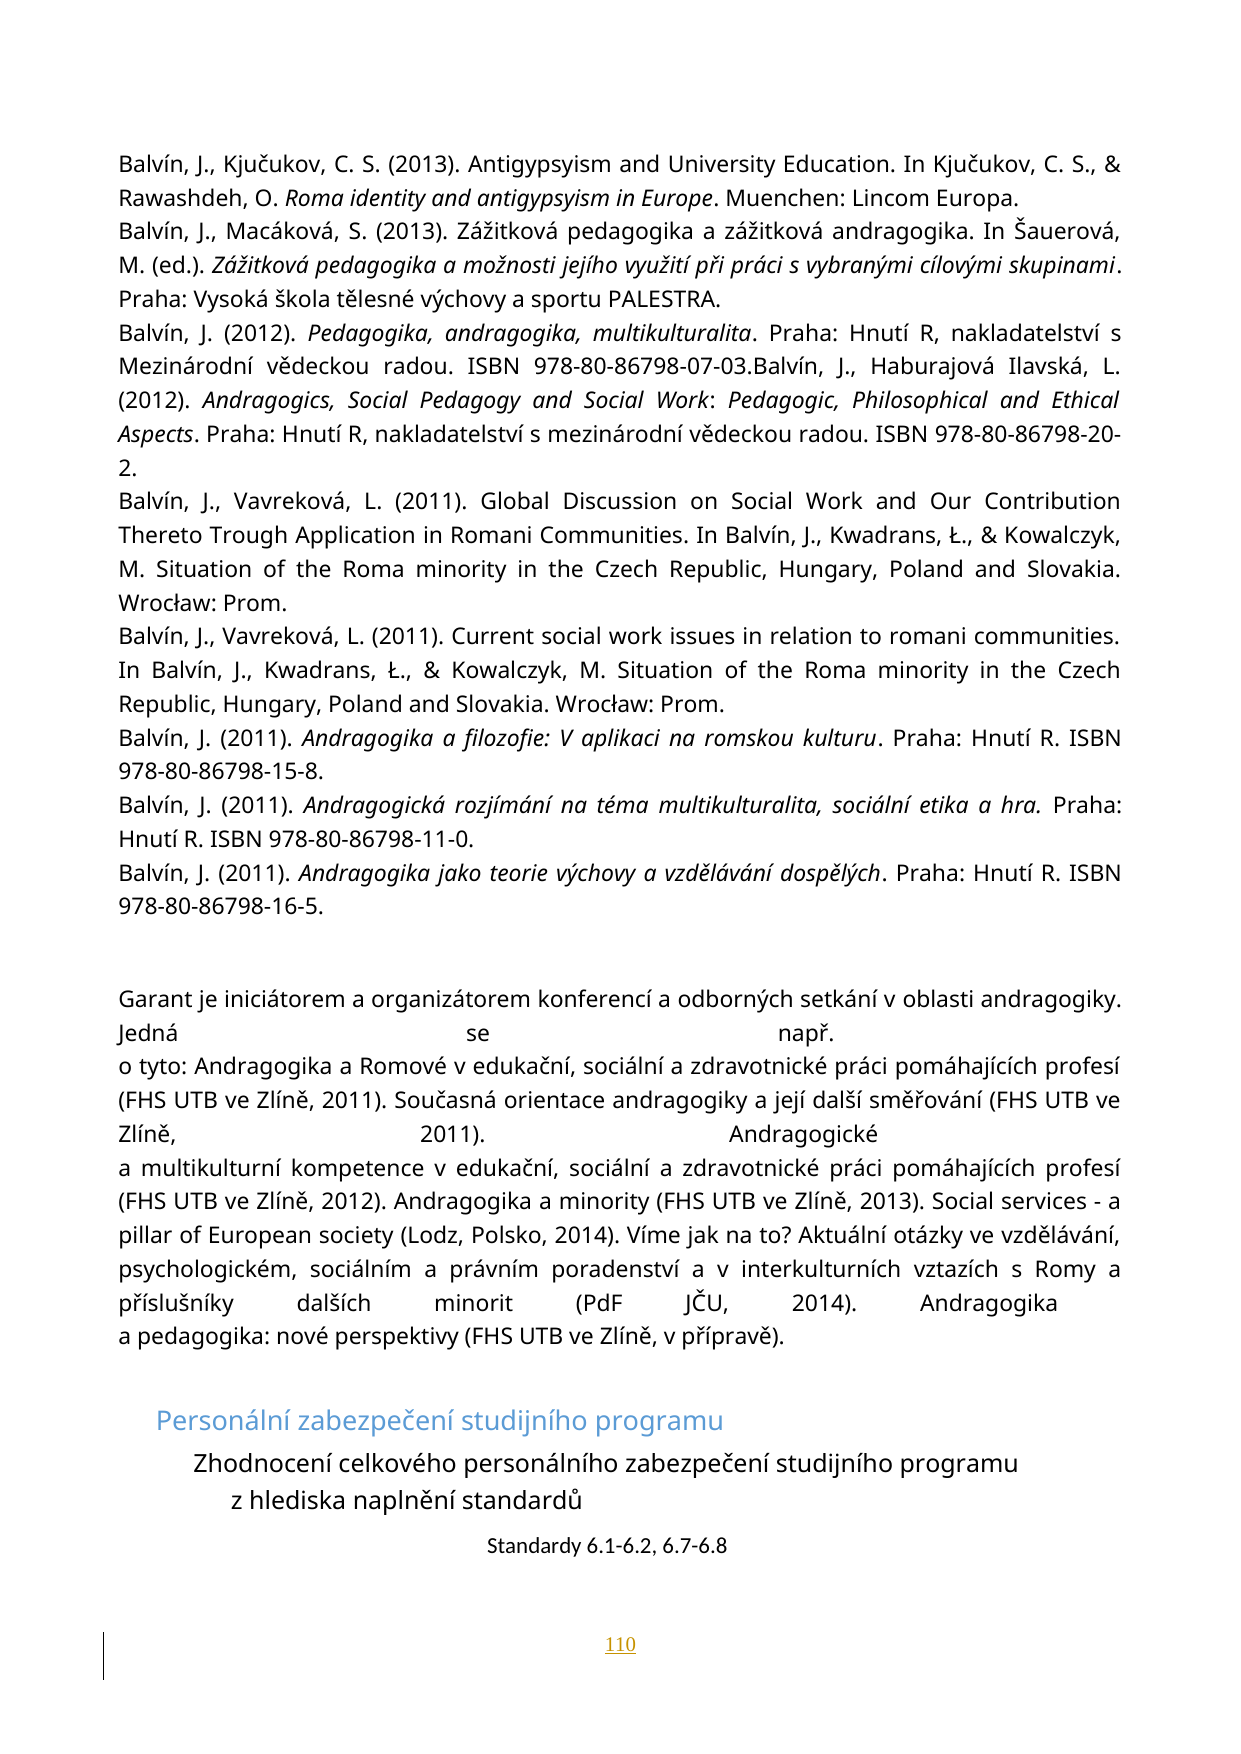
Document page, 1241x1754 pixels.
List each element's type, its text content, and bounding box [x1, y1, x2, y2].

text Balvín, J. (2012). Pedagogika, andragogika, multikulturalita. Praha: Hnutí R, nakladatelství s Mezinárodní vědeckou radou. ISBN 978-80-86798-07-03.Balvín, J., Haburajová Ilavská, L. (2012). Andragogics, Social Pedagogy and Social Work: Pedagogic, Philosophical and Ethical Aspects. Praha: Hnutí R, nakladatelství s mezinárodní vědeckou radou. ISBN 978-80-86798-20-2. [118, 316, 1122, 483]
text Zhodnocení celkového personálního zabezpečení studijního programu z hlediska naplnění standardů [193, 1446, 1122, 1516]
text Balvín, J., Kjučukov, C. S. (2013). Antigypsyism and University Education. In Kjučukov, C. S., & Rawashdeh, O. Roma identity and antigypsyism in Europe. Muenchen: Lincom Europa. [118, 148, 1122, 213]
text Balvín, J., Vavreková, L. (2011). Global Discussion on Social Work and Our Contribution Thereto Trough Application in Romani Communities. In Balvín, J., Kwadrans, Ł., & Kowalczyk, M. Situation of the Roma minority in the Czech Republic, Hungary, Poland and Slovakia. Wrocław: Prom. [118, 485, 1122, 618]
text Personální zabezpečení studijního programu [156, 1402, 1122, 1438]
text Standardy 6.1-6.2, 6.7-6.8 [118, 1532, 1122, 1560]
text Balvín, J., Vavreková, L. (2011). Current social work issues in relation to romani communities. In Balvín, J., Kwadrans, Ł., & Kowalczyk, M. Situation of the Roma minority in the Czech Republic, Hungary, Poland and Slovakia. Wrocław: Prom. [118, 620, 1122, 719]
text Balvín, J., Macáková, S. (2013). Zážitková pedagogika a zážitková andragogika. In Šauerová, M. (ed.). Zážitková pedagogika a možnosti jejího využití při práci s vybranými cílovými skupinami. Praha: Vysoká škola tělesné výchovy a sportu PALESTRA. [118, 215, 1122, 314]
text Garant je iniciátorem a organizátorem konferencí a odborných setkání v oblasti andragogiky. Jedná se např. o tyto: Andragogika a Romové v edukační, sociální a zdravotnické práci pomáhajících profesí (FHS UTB ve Zlíně, 2011). Současná orientace andragogiky a její další směřování (FHS UTB ve Zlíně, 2011). Andragogické a multikulturní kompetence v edukační, sociální a zdravotnické práci pomáhajících profesí (FHS UTB ve Zlíně, 2012). Andragogika a minority (FHS UTB ve Zlíně, 2013). Social services - a pillar of European society (Lodz, Polsko, 2014). Víme jak na to? Aktuální otázky ve vzdělávání, psychologickém, sociálním a právním poradenství a v interkulturních vztazích s Romy a příslušníky dalších minorit (PdF JČU, 2014). Andragogika a pedagogika: nové perspektivy (FHS UTB ve Zlíně, v přípravě). [118, 983, 1122, 1351]
text Balvín, J. (2011). Andragogika jako teorie výchovy a vzdělávání dospělých. Praha: Hnutí R. ISBN 978-80-86798-16-5. [118, 856, 1122, 921]
text Balvín, J. (2011). Andragogická rozjímání na téma multikulturalita, sociální etika a hra. Praha: Hnutí R. ISBN 978-80-86798-11-0. [118, 789, 1122, 854]
text Balvín, J. (2011). Andragogika a filozofie: V aplikaci na romskou kulturu. Praha: Hnutí R. ISBN 978-80-86798-15-8. [118, 721, 1122, 786]
